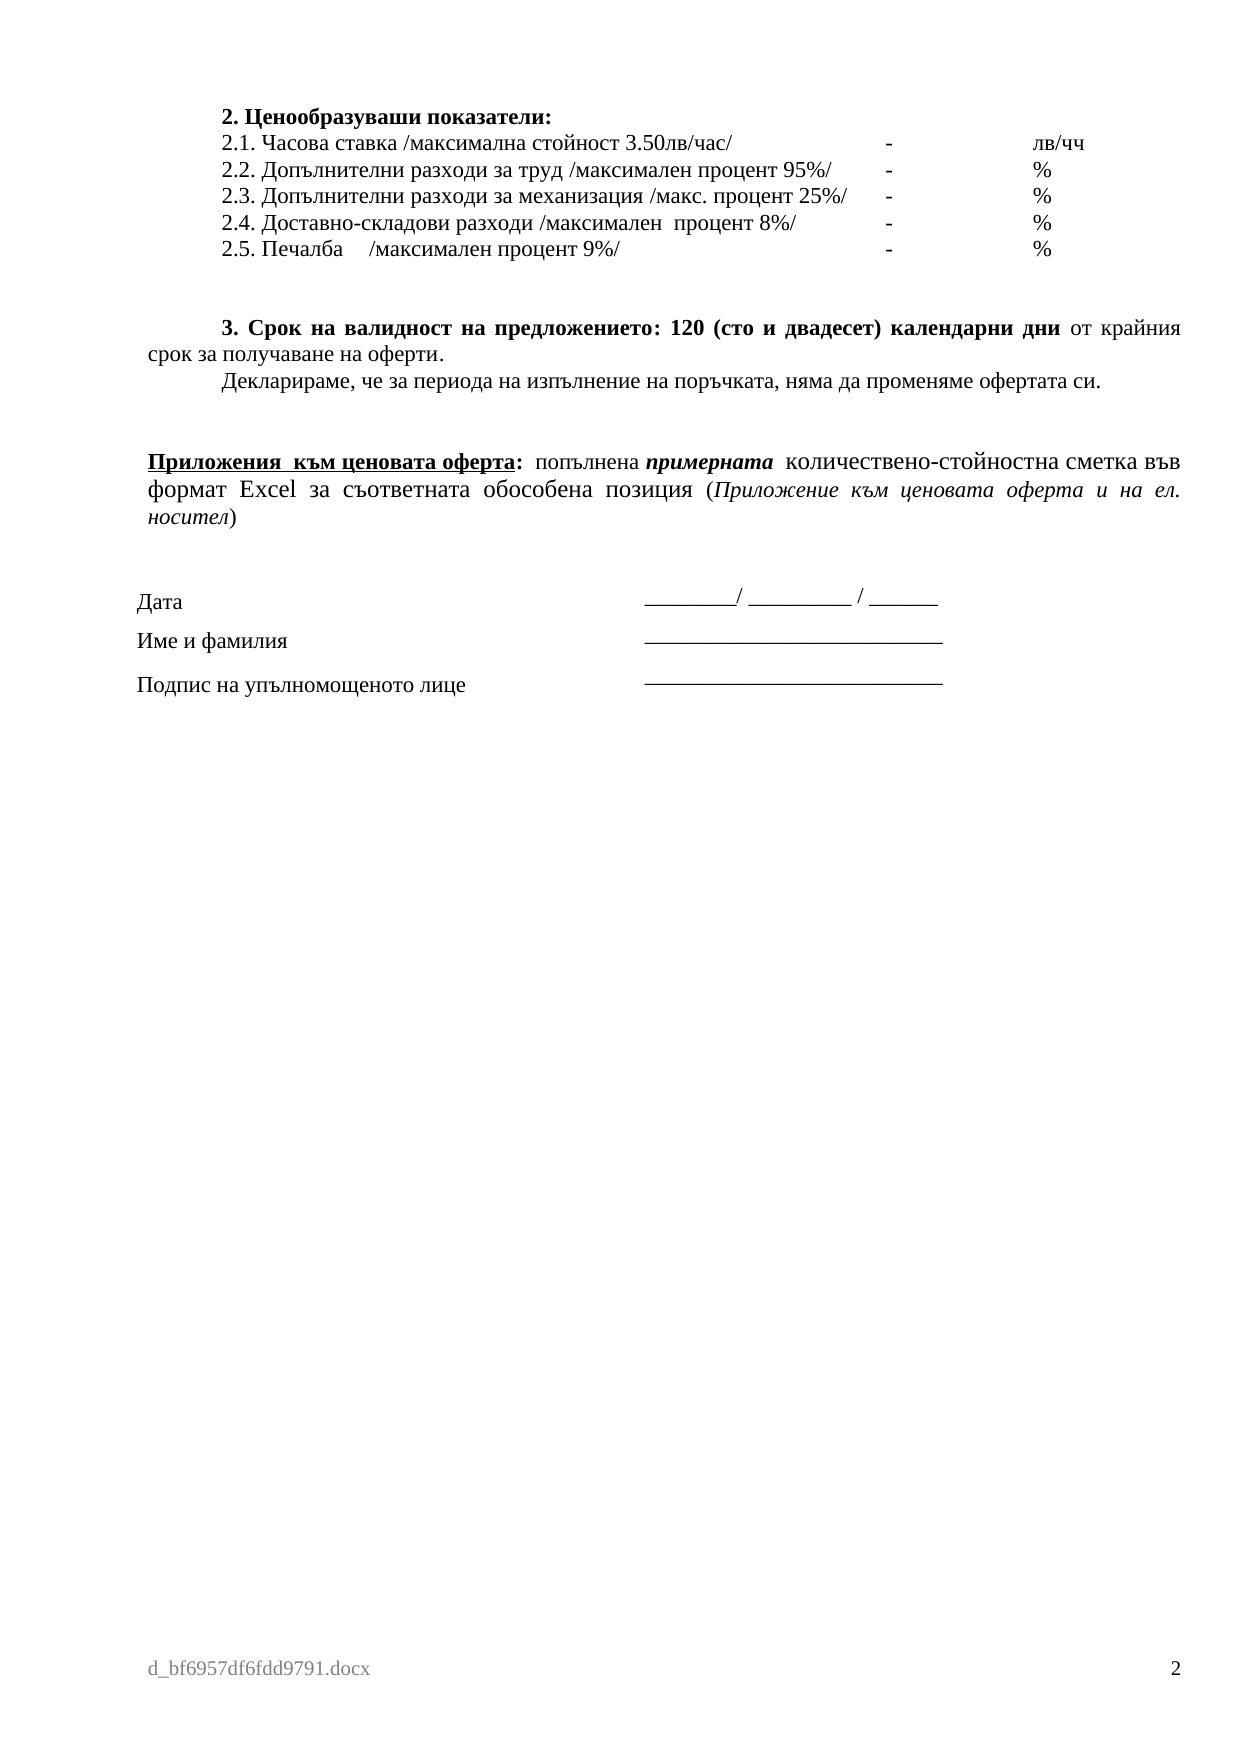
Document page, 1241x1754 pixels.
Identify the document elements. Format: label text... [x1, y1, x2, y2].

table_header ________/ _________ / ______ [633, 582, 1141, 620]
text 2.4. Доставно-складови разходи /максимален процент 8%/ - % [148, 208, 1181, 235]
table_header Дата [125, 582, 633, 620]
text 3. Срок на валидност на предложението: 120 (сто и двадесет) календарни дни от крайния срок за получаване на оферти. [148, 314, 1181, 367]
text 2. Ценообразуваши показатели: [148, 103, 1181, 129]
text 2.1. Часова ставка /максимална стойност 3.50лв/час/ - лв/чч [148, 129, 1181, 156]
table_cell Име и фамилия [125, 620, 633, 661]
text Приложения към ценовата оферта: попълнена примерната количествено-стойностна сметка във формат Еxcel за съответната обособена позиция (Приложение към ценовата оферта и на ел. носител) [148, 446, 1181, 529]
table_cell __________________________ [633, 661, 1141, 708]
text 2.2. Допълнителни разходи за труд /максимален процент 95%/ - % [148, 156, 1181, 182]
text Декларираме, че за периода на изпълнение на поръчката, няма да променяме офертата си. [148, 367, 1181, 393]
text 2.5. Печалба /максимален процент 9%/ - % [148, 235, 1181, 261]
text 2.3. Допълнителни разходи за механизация /макс. процент 25%/ - % [148, 182, 1181, 208]
table_cell __________________________ [633, 620, 1141, 661]
table_cell Подпис на упълномощеното лице [125, 661, 633, 708]
